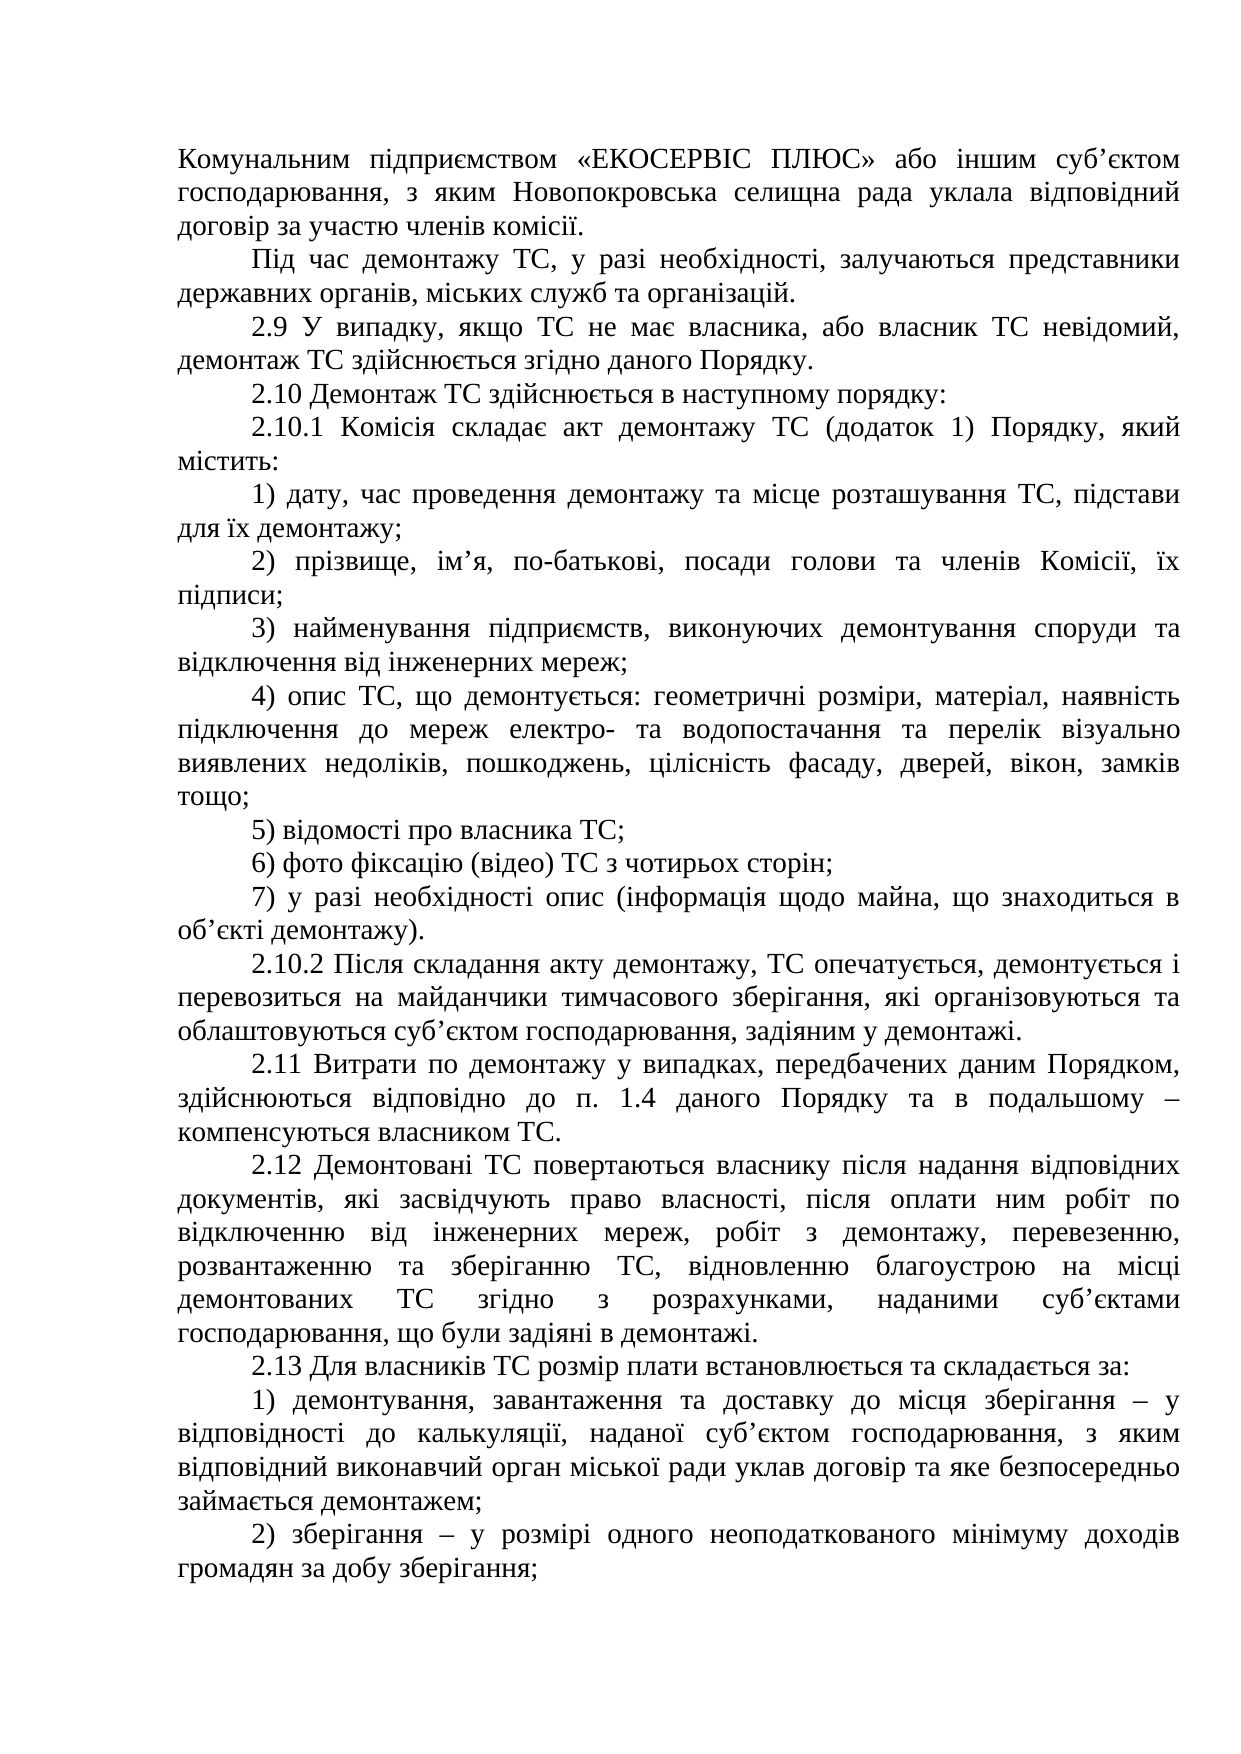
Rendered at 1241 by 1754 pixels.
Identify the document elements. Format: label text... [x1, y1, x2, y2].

text 5) відомості про власника ТС; [177, 812, 1181, 845]
text 2.9 У випадку, якщо ТС не має власника, або власник ТС невідомий, демонтаж ТС здійснюється згідно даного Порядку. [177, 309, 1181, 376]
text 2.10.2 Після складання акту демонтажу, ТС опечатується, демонтується і перевозиться на майданчики тимчасового зберігання, які організовуються та облаштовуються суб’єктом господарювання, задіяним у демонтажі. [177, 946, 1181, 1047]
text 2) зберігання – у розмірі одного неоподаткованого мінімуму доходів громадян за добу зберігання; [177, 1516, 1181, 1583]
text 1) дату, час проведення демонтажу та місце розташування ТС, підстави для їх демонтажу; [177, 476, 1181, 543]
text 4) опис ТС, що демонтується: геометричні розміри, матеріал, наявність підключення до мереж електро- та водопостачання та перелік візуально виявлених недоліків, пошкоджень, цілісність фасаду, дверей, вікон, замків тощо; [177, 678, 1181, 812]
text Під час демонтажу ТС, у разі необхідності, залучаються представники державних органів, міських служб та організацій. [177, 242, 1181, 309]
text 6) фото фіксацію (відео) ТС з чотирьох сторін; [177, 845, 1181, 879]
text 1) демонтування, завантаження та доставку до місця зберігання – у відповідності до калькуляції, наданої суб’єктом господарювання, з яким відповідний виконавчий орган міської ради уклав договір та яке безпосередньо займається демонтажем; [177, 1382, 1181, 1516]
text 2) прізвище, ім’я, по-батькові, посади голови та членів Комісії, їх підписи; [177, 543, 1181, 611]
text 2.13 Для власників ТС розмір плати встановлюється та складається за: [177, 1348, 1181, 1382]
text 2.10.1 Комісія складає акт демонтажу ТС (додаток 1) Порядку, який містить: [177, 409, 1181, 476]
text 7) у разі необхідності опис (інформація щодо майна, що знаходиться в об’єкті демонтажу). [177, 879, 1181, 946]
text 2.11 Витрати по демонтажу у випадках, передбачених даним Порядком, здійснюються відповідно до п. 1.4 даного Порядку та в подальшому – компенсуються власником ТС. [177, 1047, 1181, 1147]
text 3) найменування підприємств, виконуючих демонтування споруди та відключення від інженерних мереж; [177, 611, 1181, 678]
text 2.10 Демонтаж ТС здійснюється в наступному порядку: [177, 376, 1181, 409]
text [177, 141, 1181, 242]
text 2.12 Демонтовані ТС повертаються власнику після надання відповідних документів, які засвідчують право власності, після оплати ним робіт по відключенню від інженерних мереж, робіт з демонтажу, перевезенню, розвантаженню та зберіганню ТС, відновленню благоустрою на місці демонтованих ТС згідно з розрахунками, наданими суб’єктами господарювання, що були задіяні в демонтажі. [177, 1147, 1181, 1348]
